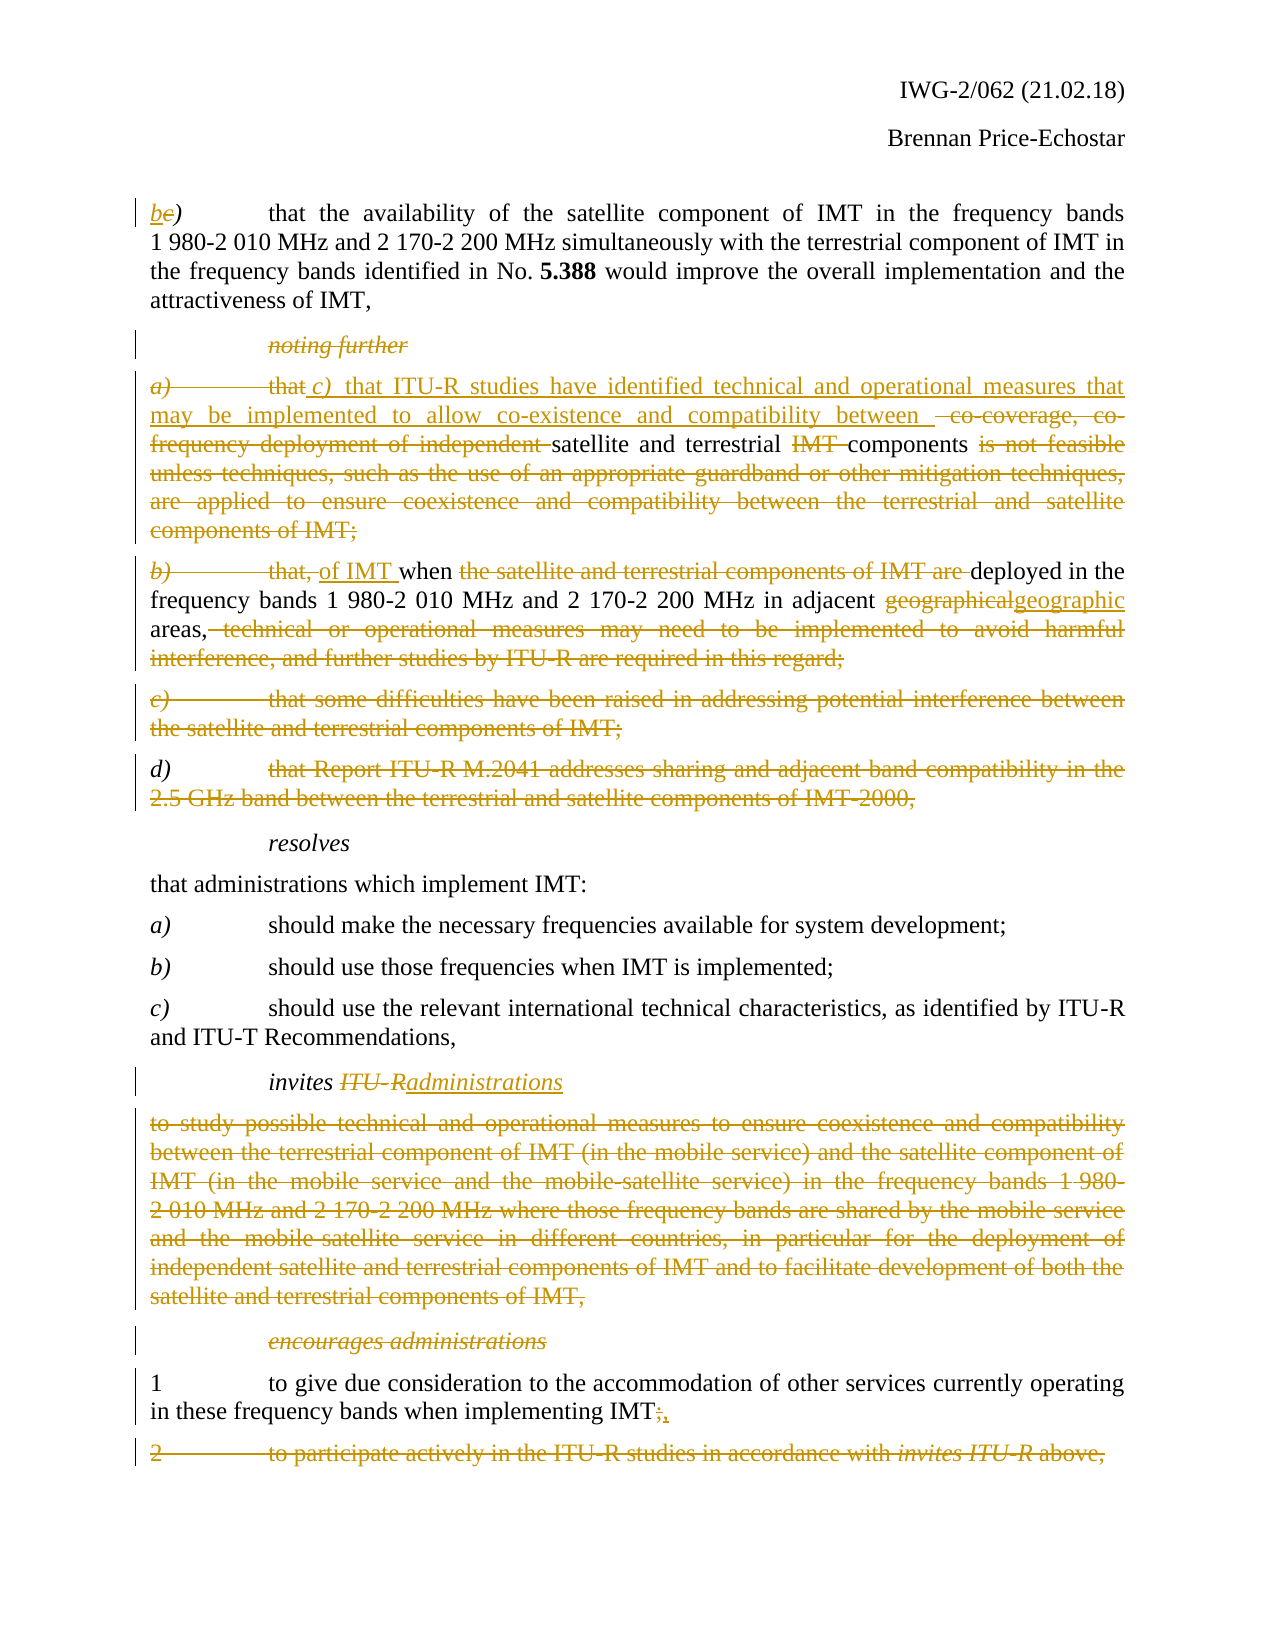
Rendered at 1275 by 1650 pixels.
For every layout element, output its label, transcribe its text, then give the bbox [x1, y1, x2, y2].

text invites [268, 1067, 1125, 1096]
text satellite and terrestrial components [150, 371, 1125, 473]
text satellite and terrestrial components [150, 503, 1125, 544]
text that administrations which implement IMT: [150, 869, 1125, 898]
text resolves [268, 828, 1125, 857]
text satellite and terrestrial components [150, 475, 1125, 502]
text 1 to give due consideration to the accommodation of other services currently operating in these frequency bands when implementing IMT [150, 1368, 1125, 1425]
text when deployed in the frequency bands 1 980-2 010 MHz and 2 170-2 200 MHz in adjacent areas, [150, 556, 1125, 671]
text d) [150, 754, 1125, 811]
text c) should use the relevant international technical characteristics, as identified by ITU-R and ITU-T Recommendations, [150, 993, 1125, 1051]
text b) should use those frequencies when IMT is implemented; [150, 952, 1125, 981]
text ) that the availability of the satellite component of IMT in the frequency bands 1 980-2 010 MHz and 2 170-2 200 MHz simultaneously with the terrestrial component of IMT in the frequency bands identified in No. 5.388 would improve the overall implementation and the attractiveness of IMT, [150, 198, 1125, 313]
text a) should make the necessary frequencies available for system development; [150, 911, 1125, 939]
